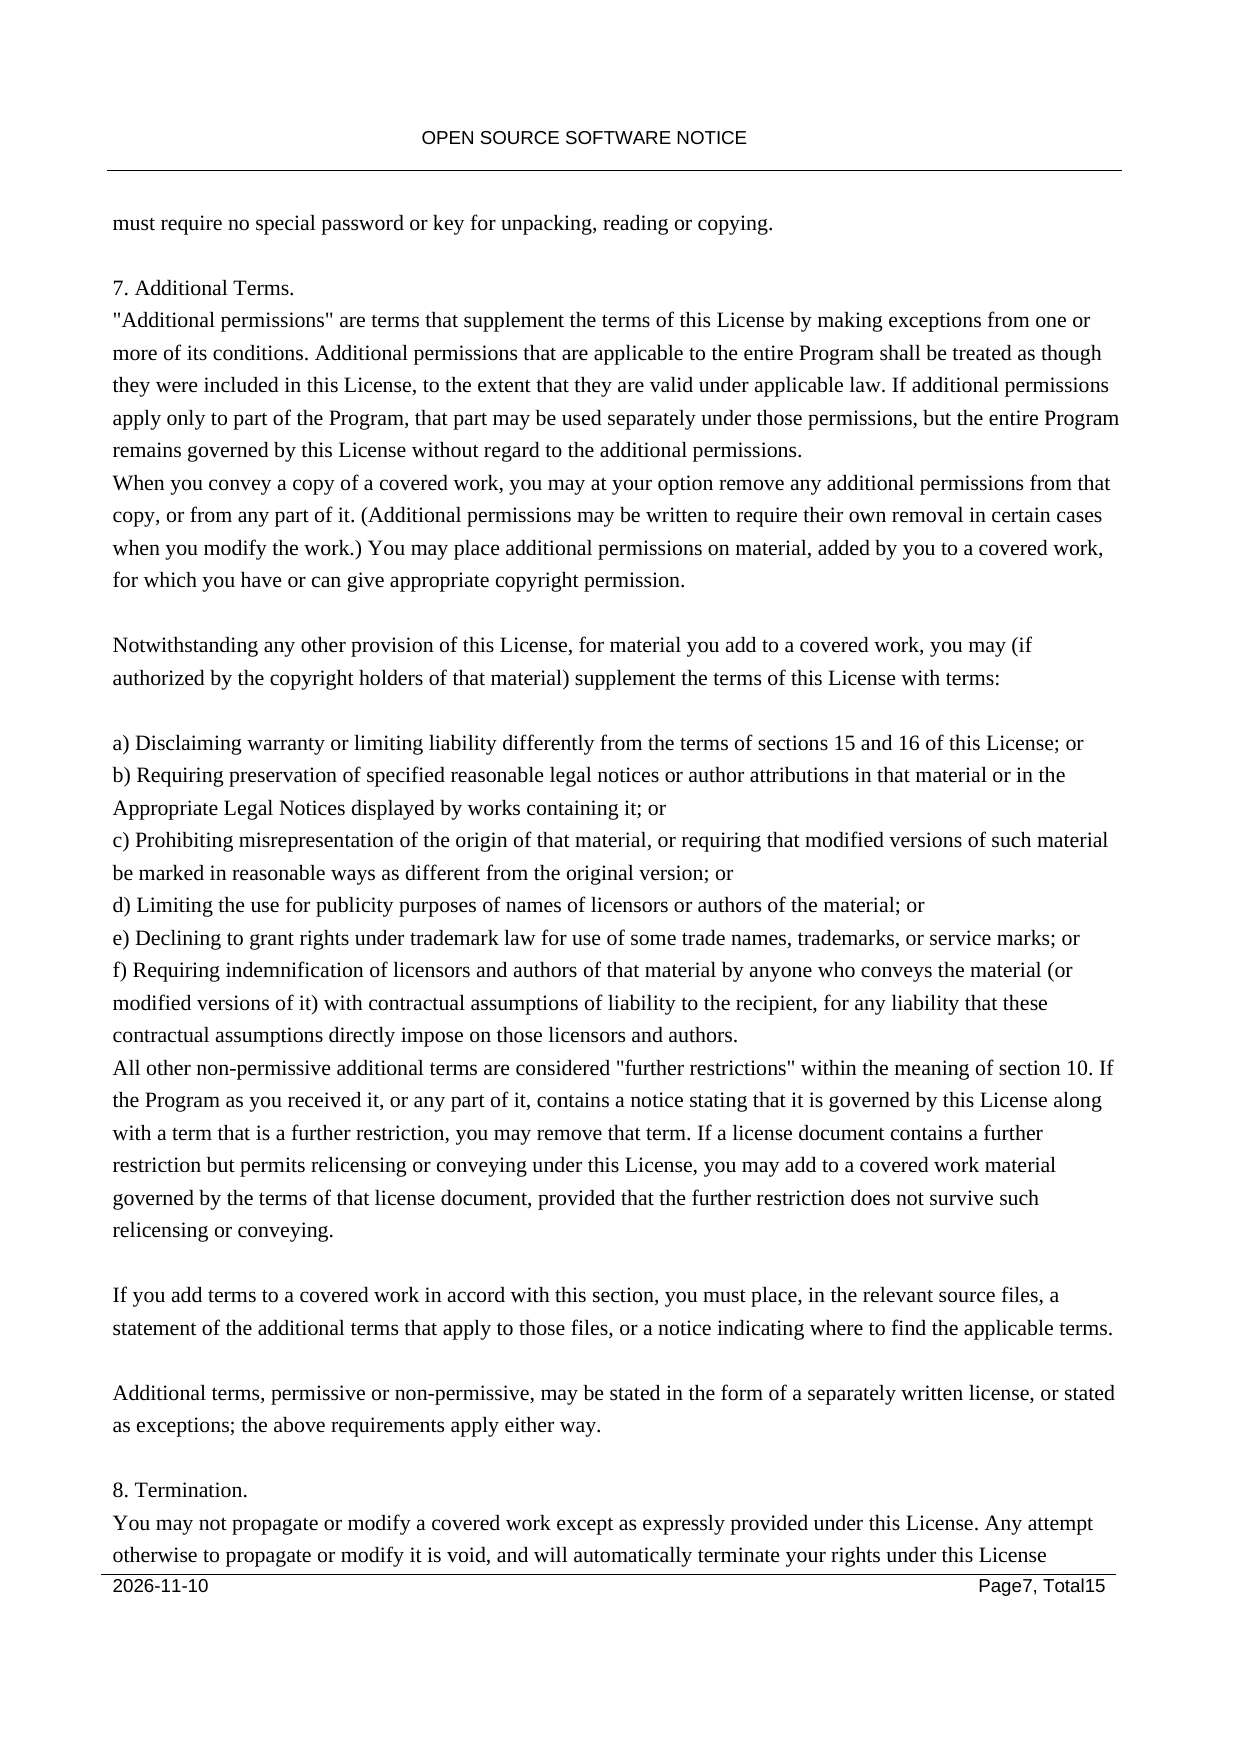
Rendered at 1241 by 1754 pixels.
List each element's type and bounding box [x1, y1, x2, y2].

text [112, 206, 1128, 1571]
